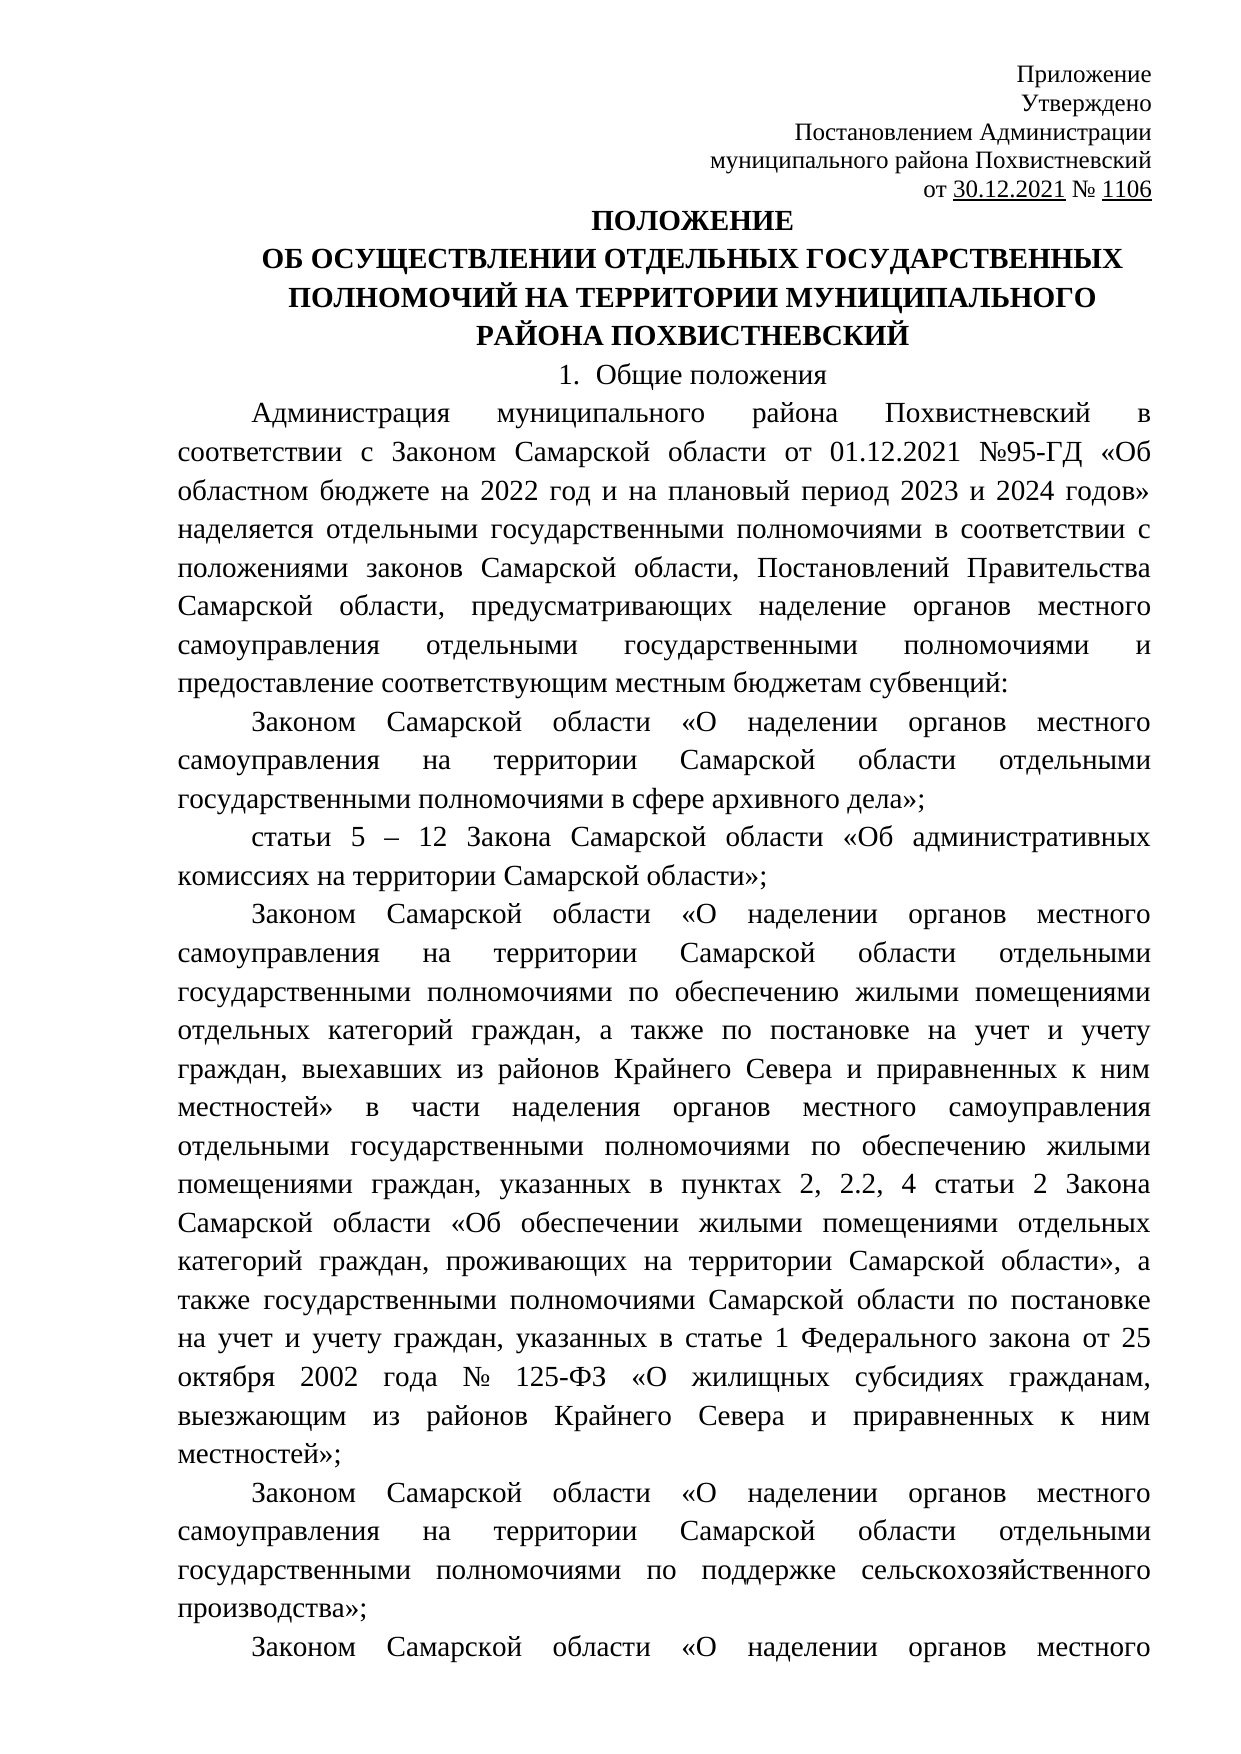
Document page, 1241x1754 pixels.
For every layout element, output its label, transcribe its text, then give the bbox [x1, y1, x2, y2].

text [177, 1629, 1152, 1662]
list Общие положения [233, 357, 1152, 391]
text Утверждено [233, 88, 1152, 117]
text ПОЛОЖЕНИЕ [233, 203, 1152, 236]
text статьи 5 – 12 Закона Самарской области «Об административных комиссиях на территории Самарской области»; [177, 819, 1152, 892]
text Приложение [233, 59, 1152, 88]
text ОБ ОСУЩЕСТВЛЕНИИ ОТДЕЛЬНЫХ ГОСУДАРСТВЕННЫХ [233, 241, 1152, 275]
text Законом Самарской области «О наделении органов местного самоуправления на территории Самарской области отдельными государственными полномочиями по обеспечению жилыми помещениями отдельных категорий граждан, а также по постановке на учет и учету граждан, выехавших из районов Крайнего Севера и приравненных к ним местностей» в части наделения органов местного самоуправления отдельными государственными полномочиями по обеспечению жилыми помещениями граждан, указанных в пунктах 2, 2.2, 4 статьи 2 Закона Самарской области «Об обеспечении жилыми помещениями отдельных категорий граждан, проживающих на территории Самарской области», а также государственными полномочиями Самарской области по постановке на учет и учету граждан, указанных в статье 1 Федерального закона от 25 октября 2002 года № 125-ФЗ «О жилищных субсидиях гражданам, выезжающим из районов Крайнего Севера и приравненных к ним местностей»; [177, 897, 1152, 1470]
text Администрация муниципального района Похвистневский в соответствии с Законом Самарской области от 01.12.2021 №95-ГД «Об областном бюджете на 2022 год и на плановый период 2023 и 2024 годов» наделяется отдельными государственными полномочиями в соответствии с положениями законов Самарской области, Постановлений Правительства Самарской области, предусматривающих наделение органов местного самоуправления отдельными государственными полномочиями и предоставление соответствующим местным бюджетам субвенций: [177, 396, 1152, 699]
text муниципального района Похвистневский [233, 145, 1152, 174]
text Законом Самарской области «О наделении органов местного самоуправления на территории Самарской области отдельными государственными полномочиями по поддержке сельскохозяйственного производства»; [177, 1475, 1152, 1624]
text ПОЛНОМОЧИЙ НА ТЕРРИТОРИИ МУНИЦИПАЛЬНОГО РАЙОНА ПОХВИСТНЕВСКИЙ [233, 280, 1152, 352]
text от 30.12.2021 № 1106 [233, 174, 1152, 203]
text Постановлением Администрации [233, 117, 1152, 145]
text Законом Самарской области «О наделении органов местного самоуправления на территории Самарской области отдельными государственными полномочиями в сфере архивного дела»; [177, 704, 1152, 814]
